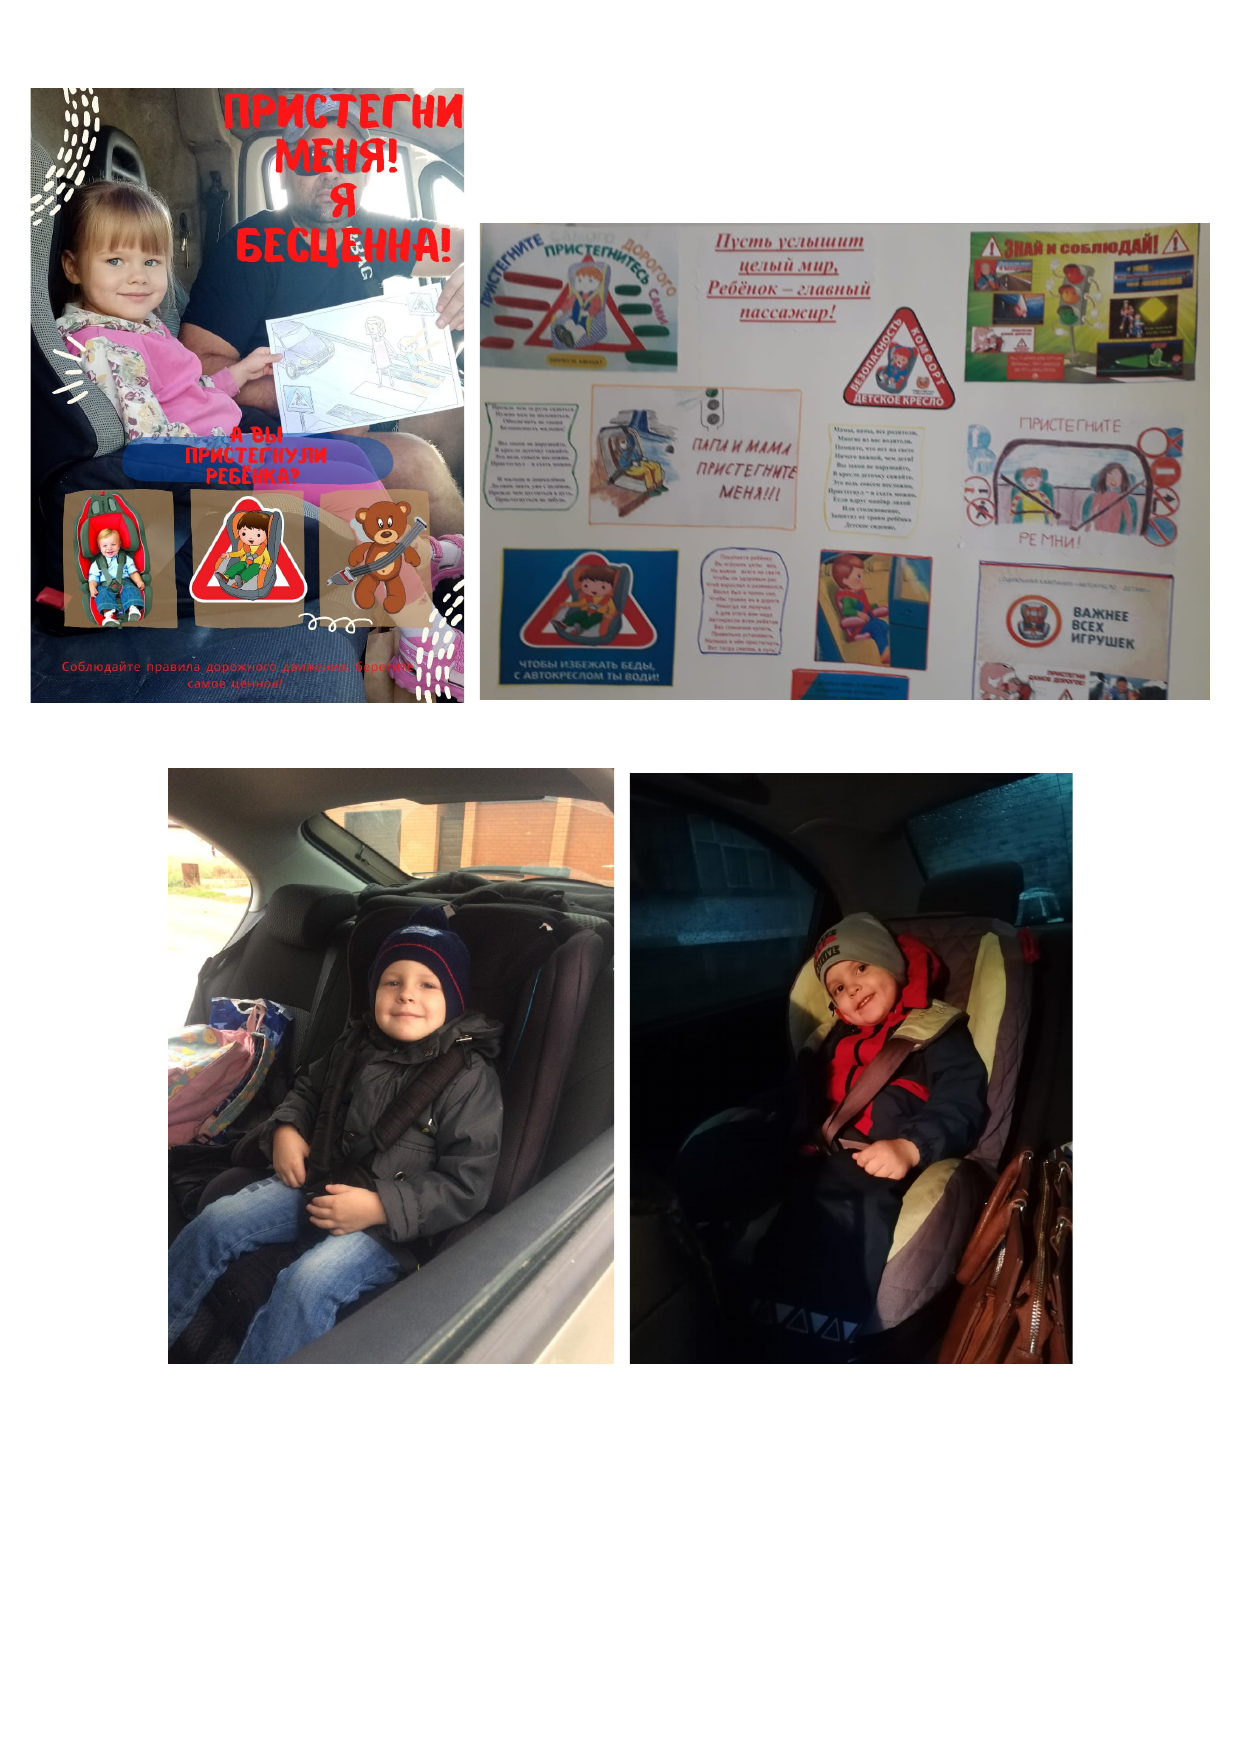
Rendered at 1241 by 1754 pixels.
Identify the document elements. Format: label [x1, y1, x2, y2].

picture [629, 773, 1073, 1364]
picture [479, 223, 1210, 700]
picture [168, 768, 615, 1364]
picture [30, 88, 465, 703]
